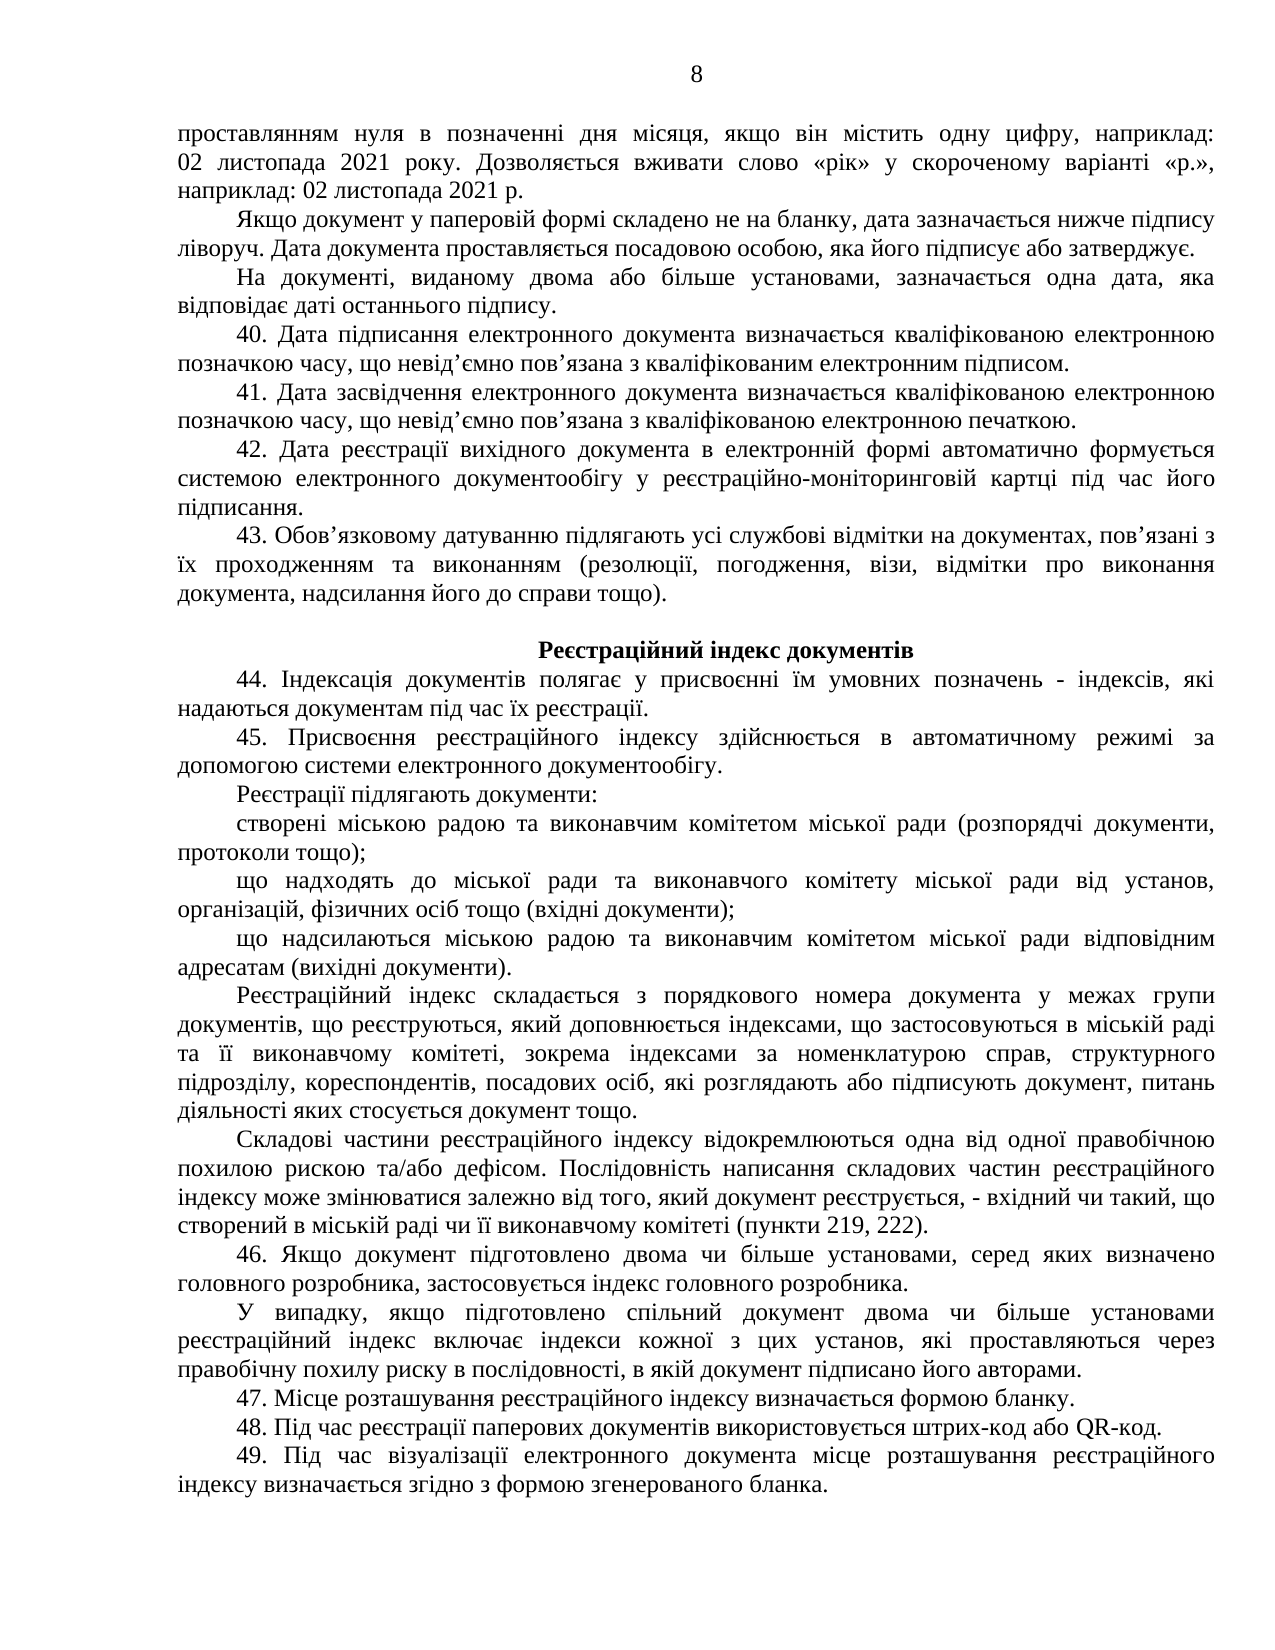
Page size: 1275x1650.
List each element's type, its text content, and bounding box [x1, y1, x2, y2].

text що надходять до міської ради та виконавчого комітету міської ради від установ, організацій, фізичних осіб тощо (вхідні документи); [177, 866, 1216, 923]
text Реєстраційний індекс складається з порядкового номера документа у межах групи документів, що реєструються, який доповнюється індексами, що застосовуються в міській раді та її виконавчому комітеті, зокрема індексами за номенклатурою справ, структурного підрозділу, кореспондентів, посадових осіб, які розглядають або підписують документ, питань діяльності яких стосується документ тощо. [177, 981, 1216, 1124]
text У випадку, якщо підготовлено спільний документ двома чи більше установами реєстраційний індекс включає індекси кожної з цих установ, які проставляються через правобічну похилу риску в послідовності, в якій документ підписано його авторами. [177, 1297, 1216, 1383]
text створені міською радою та виконавчим комітетом міської ради (розпорядчі документи, протоколи тощо); [177, 808, 1216, 866]
text 41. Дата засвідчення електронного документа визначається кваліфікованою електронною позначкою часу, що невід’ємно пов’язана з кваліфікованою електронною печаткою. [177, 377, 1216, 434]
text Реєстраційний індекс документів [177, 636, 1216, 664]
text 44. Індексація документів полягає у присвоєнні їм умовних позначень - індексів, які надаються документам під час їх реєстрації. [177, 664, 1216, 722]
text Реєстрації підлягають документи: [177, 779, 1216, 808]
text 47. Місце розташування реєстраційного індексу визначається формою бланку. [177, 1383, 1216, 1412]
text 42. Дата реєстрації вихідного документа в електронній формі автоматично формується системою електронного документообігу у реєстраційно-моніторинговій картці під час його підписання. [177, 434, 1216, 521]
text 48. Під час реєстрації паперових документів використовується штрих-код або QR-код. [177, 1412, 1216, 1441]
text 49. Під час візуалізації електронного документа місце розташування реєстраційного індексу визначається згідно з формою згенерованого бланка. [177, 1441, 1216, 1498]
text Складові частини реєстраційного індексу відокремлюються одна від одної правобічною похилою рискою та/або дефісом. Послідовність написання складових частин реєстраційного індексу може змінюватися залежно від того, який документ реєструється, - вхідний чи такий, що створений в міській раді чи її виконавчому комітеті (пункти 219, 222). [177, 1124, 1216, 1239]
text Якщо документ у паперовій формі складено не на бланку, дата зазначається нижче підпису ліворуч. Дата документа проставляється посадовою особою, яка його підписує або затверджує. [177, 204, 1216, 262]
text 40. Дата підписання електронного документа визначається кваліфікованою електронною позначкою часу, що невід’ємно пов’язана з кваліфікованим електронним підписом. [177, 319, 1216, 377]
text 46. Якщо документ підготовлено двома чи більше установами, серед яких визначено головного розробника, застосовується індекс головного розробника. [177, 1239, 1216, 1297]
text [177, 118, 1216, 204]
text що надсилаються міською радою та виконавчим комітетом міської ради відповідним адресатам (вихідні документи). [177, 923, 1216, 981]
text 45. Присвоєння реєстраційного індексу здійснюється в автоматичному режимі за допомогою системи електронного документообігу. [177, 722, 1216, 779]
text 43. Обов’язковому датуванню підлягають усі службові відмітки на документах, пов’язані з їх проходженням та виконанням (резолюції, погодження, візи, відмітки про виконання документа, надсилання його до справи тощо). [177, 521, 1216, 607]
text На документі, виданому двома або більше установами, зазначається одна дата, яка відповідає даті останнього підпису. [177, 262, 1216, 319]
